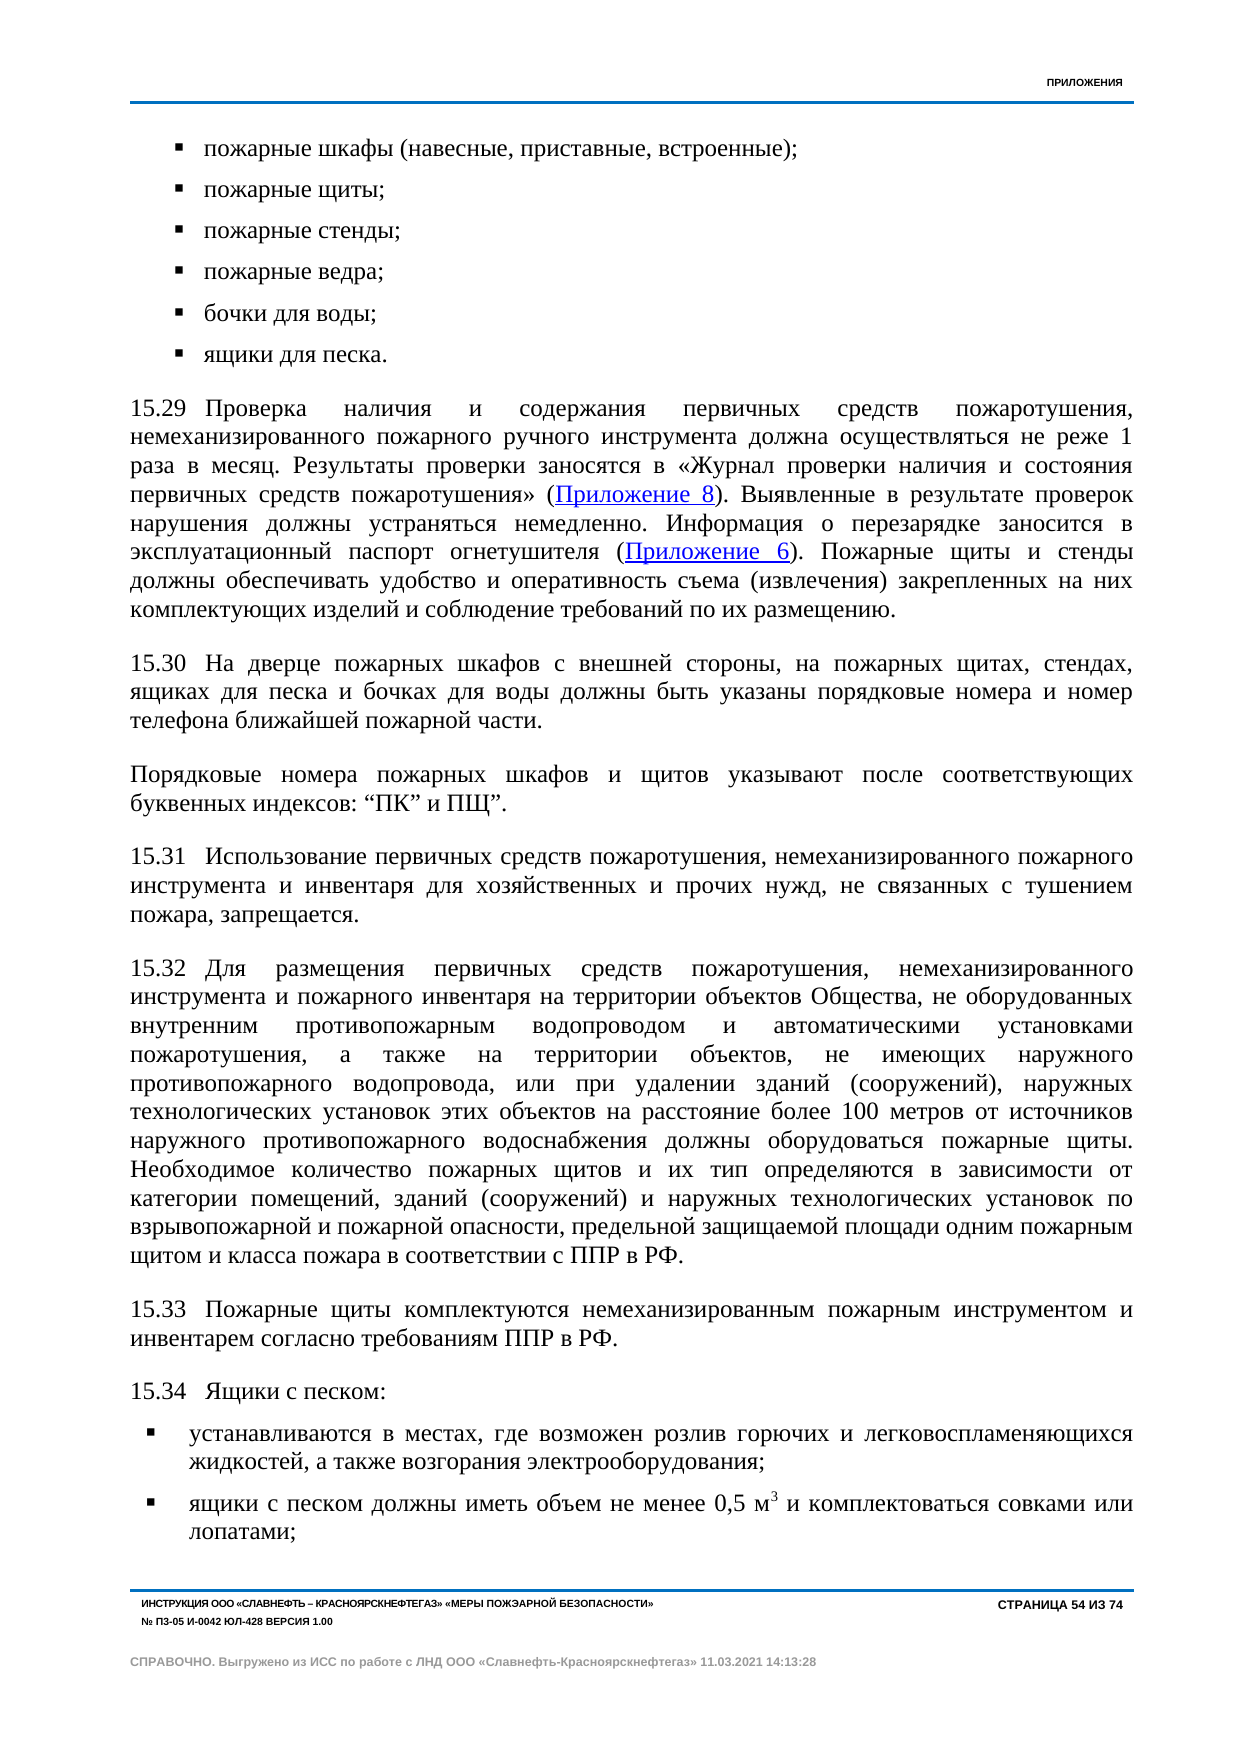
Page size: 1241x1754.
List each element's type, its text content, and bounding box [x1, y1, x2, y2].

list Для размещения первичных средств пожаротушения, немеханизированного инструмента и пожарного инвентаря на территории объектов Общества, не оборудованных внутренним противопожарным водопроводом и автоматическими установками пожаротушения, а также на территории объектов, не имеющих наружного противопожарного водопровода, или при удалении зданий (сооружений), наружных технологических установок этих объектов на расстояние более 100 метров от источников наружного противопожарного водоснабжения должны оборудоваться пожарные щиты. Необходимое количество пожарных щитов и их тип определяются в зависимости от категории помещений, зданий (сооружений) и наружных технологических установок по взрывопожарной и пожарной опасности, предельной защищаемой площади одним пожарным щитом и класса пожара в соответствии с ППР в РФ. [130, 953, 1134, 1269]
list ящики для песка. [173, 339, 1134, 368]
list Пожарные щиты комплектуются немеханизированным пожарным инструментом и инвентарем согласно требованиям ППР в РФ. [130, 1294, 1134, 1351]
list Использование первичных средств пожаротушения, немеханизированного пожарного инструмента и инвентаря для хозяйственных и прочих нужд, не связанных с тушением пожара, запрещается. [130, 841, 1134, 928]
list Проверка наличия и содержания первичных средств пожаротушения, немеханизированного пожарного ручного инструмента должна осуществляться не реже 1 раза в месяц. Результаты проверки заносятся в «Журнал проверки наличия и состояния первичных средств пожаротушения» (Приложение 8). Выявленные в результате проверок нарушения должны устраняться немедленно. Информация о перезарядке заносится в эксплуатационный паспорт огнетушителя (Приложение 6). Пожарные щиты и стенды должны обеспечивать удобство и оперативность съема (извлечения) закрепленных на них комплектующих изделий и соблюдение требований по их размещению. [130, 393, 1134, 623]
list ящики с песком должны иметь объем не менее 0,5 м3 и комплектоваться совками или лопатами; [145, 1488, 1134, 1545]
list пожарные щиты; [173, 174, 1134, 203]
list устанавливаются в местах, где возможен розлив горючих и легковоспламеняющихся жидкостей, а также возгорания электрооборудования; [145, 1418, 1134, 1475]
list Ящики с песком: [130, 1376, 1134, 1405]
text Порядковые номера пожарных шкафов и щитов указывают после соответствующих буквенных индексов: “ПК” и ПЩ”. [130, 759, 1134, 816]
list пожарные стенды; [173, 215, 1134, 244]
list На дверце пожарных шкафов с внешней стороны, на пожарных щитах, стендах, ящиках для песка и бочках для воды должны быть указаны порядковые номера и номер телефона ближайшей пожарной части. [130, 648, 1134, 734]
list бочки для воды; [173, 298, 1134, 326]
list пожарные ведра; [173, 256, 1134, 285]
list пожарные шкафы (навесные, приставные, встроенные); [173, 133, 1134, 161]
